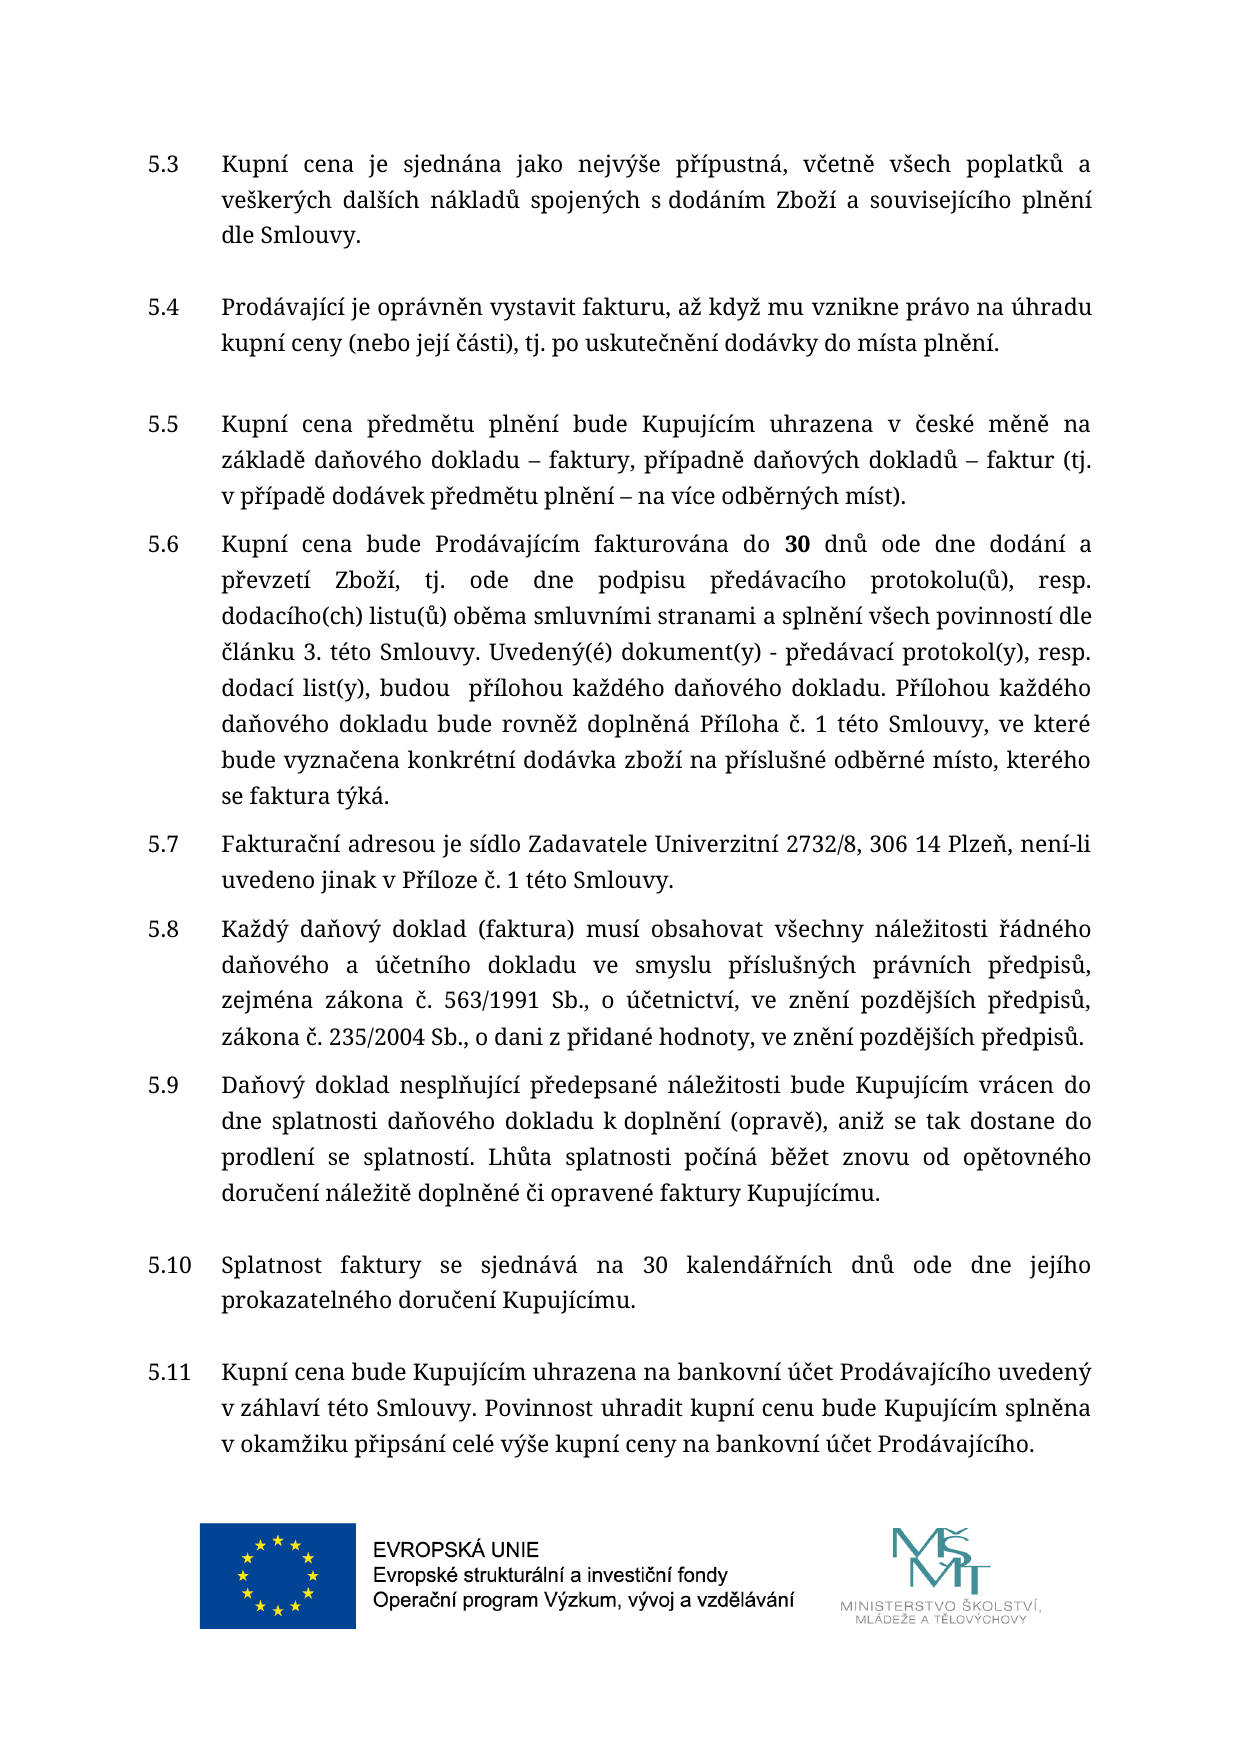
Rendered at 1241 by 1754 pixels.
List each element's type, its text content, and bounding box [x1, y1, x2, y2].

text 5.5 Kupní cena předmětu plnění bude Kupujícím uhrazena v české měně na základě daňového dokladu – faktury, případně daňových dokladů – faktur (tj. v případě dodávek předmětu plnění – na více odběrných míst). [148, 408, 1093, 511]
text 5.8 Každý daňový doklad (faktura) musí obsahovat všechny náležitosti řádného daňového a účetního dokladu ve smyslu příslušných právních předpisů, zejména zákona č. 563/1991 Sb., o účetnictví, ve znění pozdějších předpisů, zákona č. 235/2004 Sb., o dani z přidané hodnoty, ve znění pozdějších předpisů. [148, 913, 1093, 1052]
text 5.6 Kupní cena bude Prodávajícím fakturována do 30 dnů ode dne dodání a převzetí Zboží, tj. ode dne podpisu předávacího protokolu(ů), resp. dodacího(ch) listu(ů) oběma smluvními stranami a splnění všech povinností dle článku 3. této Smlouvy. Uvedený(é) dokument(y) - předávací protokol(y), resp. dodací list(y), budou přílohou každého daňového dokladu. Přílohou každého daňového dokladu bude rovněž doplněná Příloha č. 1 této Smlouvy, ve které bude vyznačena konkrétní dodávka zboží na příslušné odběrné místo, kterého se faktura týká. [148, 528, 1093, 811]
text 5.10 Splatnost faktury se sjednává na 30 kalendářních dnů ode dne jejího prokazatelného doručení Kupujícímu. [148, 1248, 1093, 1316]
text 5.7 Fakturační adresou je sídlo Zadavatele Univerzitní 2732/8, 306 14 Plzeň, není-li uvedeno jinak v Příloze č. 1 této Smlouvy. [148, 828, 1093, 895]
text 5.4 Prodávající je oprávněn vystavit fakturu, až když mu vznikne právo na úhradu kupní ceny (nebo její části), tj. po uskutečnění dodávky do místa plnění. [148, 291, 1093, 358]
picture [147, 1470, 1093, 1681]
text 5.11 Kupní cena bude Kupujícím uhrazena na bankovní účet Prodávajícího uvedený v záhlaví této Smlouvy. Povinnost uhradit kupní cenu bude Kupujícím splněna v okamžiku připsání celé výše kupní ceny na bankovní účet Prodávajícího. [148, 1356, 1093, 1459]
text 5.3 Kupní cena je sjednána jako nejvýše přípustná, včetně všech poplatků a veškerých dalších nákladů spojených s dodáním Zboží a souvisejícího plnění dle Smlouvy. [148, 148, 1093, 251]
text 5.9 Daňový doklad nesplňující předepsané náležitosti bude Kupujícím vrácen do dne splatnosti daňového dokladu k doplnění (opravě), aniž se tak dostane do prodlení se splatností. Lhůta splatnosti počíná běžet znovu od opětovného doručení náležitě doplněné či opravené faktury Kupujícímu. [148, 1069, 1093, 1208]
